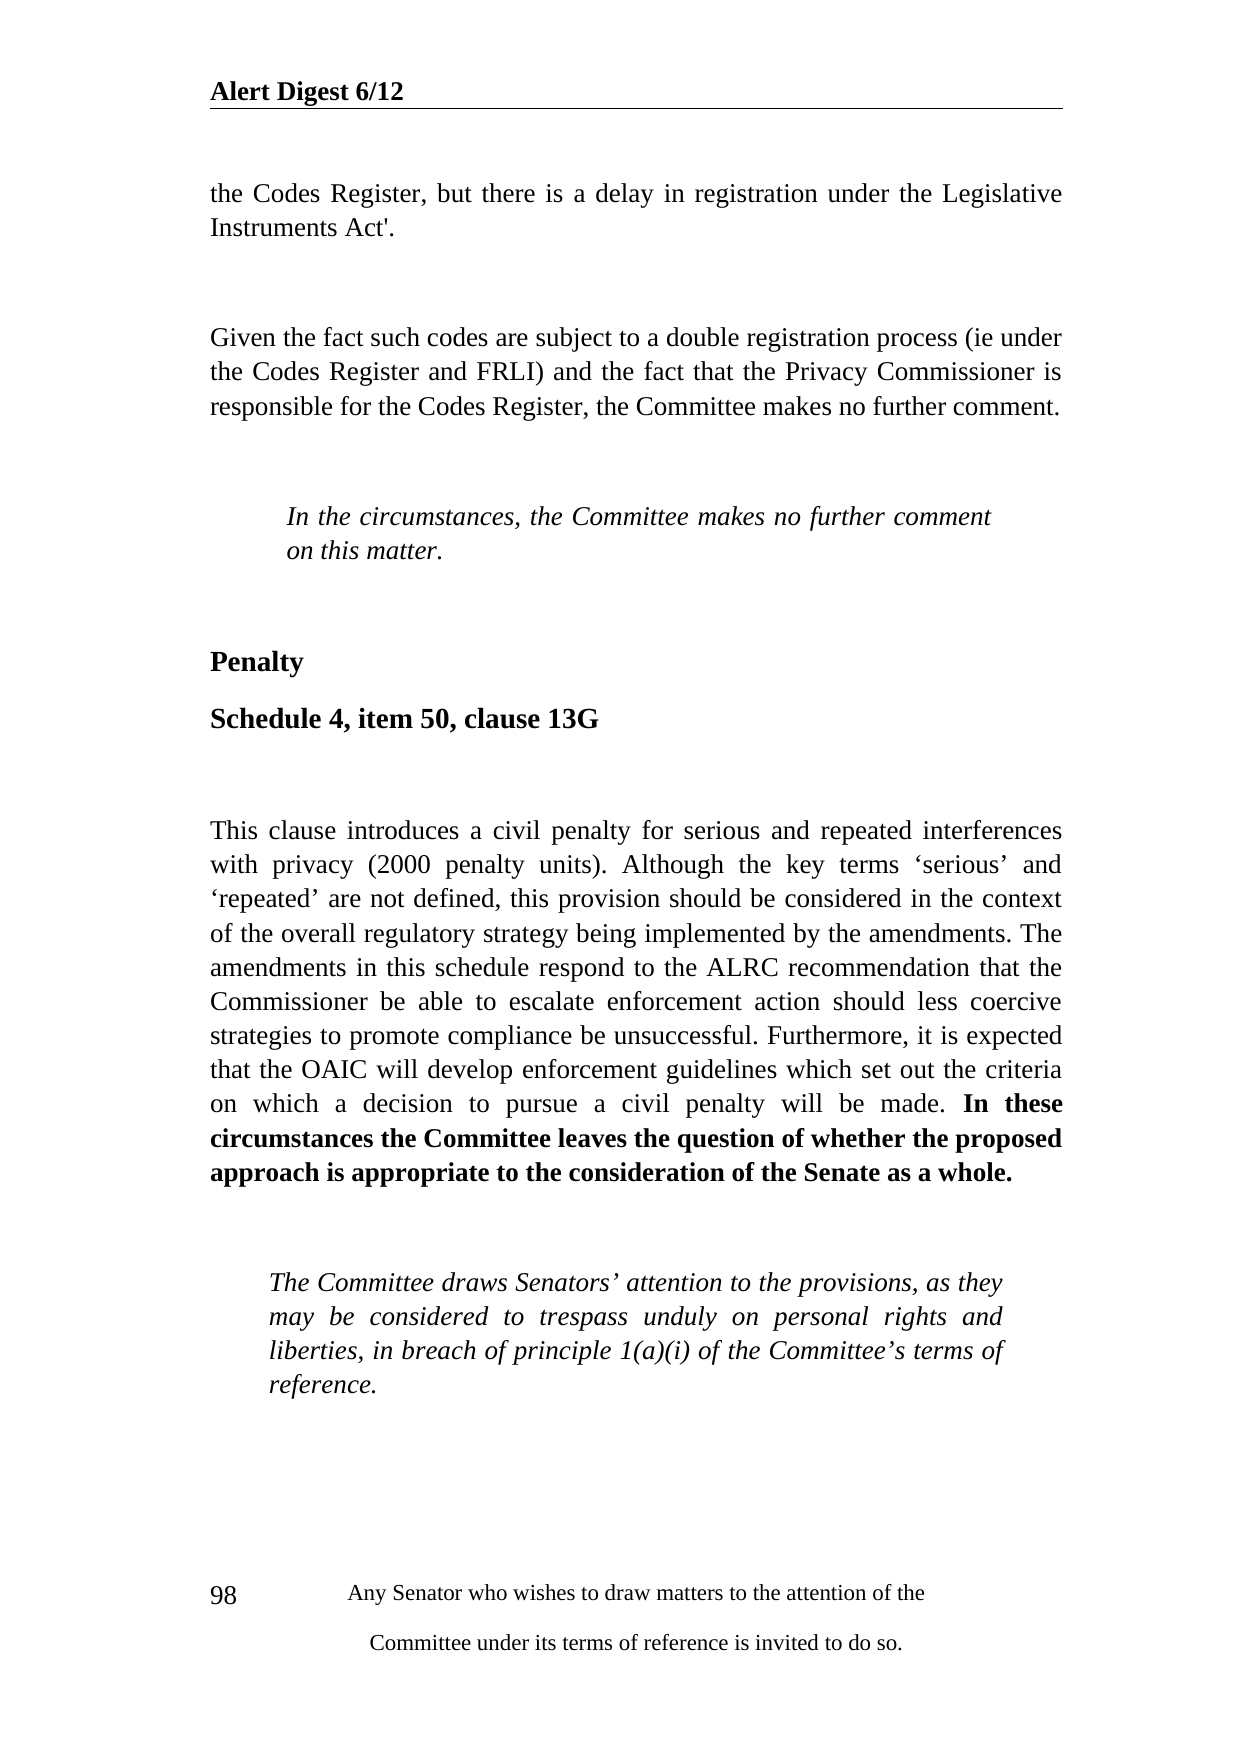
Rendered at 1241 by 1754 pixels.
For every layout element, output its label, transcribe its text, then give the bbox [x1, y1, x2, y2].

text The Committee draws Senators’ attention to the provisions, as they may be considered to trespass unduly on personal rights and liberties, in breach of principle 1(a)(i) of the Committee’s terms of reference. [269, 1266, 1004, 1399]
text Penalty [210, 644, 1063, 677]
text This clause introduces a civil penalty for serious and repeated interferences with privacy (2000 penalty units). Although the key terms ‘serious’ and ‘repeated’ are not defined, this provision should be considered in the context of the overall regulatory strategy being implemented by the amendments. The amendments in this schedule respond to the ALRC recommendation that the Commissioner be able to escalate enforcement action should less coercive strategies to promote compliance be unsuccessful. Furthermore, it is expected that the OAIC will develop enforcement guidelines which set out the criteria on which a decision to pursue a civil penalty will be made. In these circumstances the Committee leaves the question of whether the proposed approach is appropriate to the consideration of the Senate as a whole. [210, 814, 1063, 1187]
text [210, 177, 1063, 242]
text In the circumstances, the Committee makes no further comment on this matter. [286, 500, 992, 565]
text Schedule 4, item 50, clause 13G [210, 702, 1063, 735]
text Given the fact such codes are subject to a double registration process (ie under the Codes Register and FRLI) and the fact that the Privacy Commissioner is responsible for the Codes Register, the Committee makes no further comment. [210, 321, 1063, 421]
